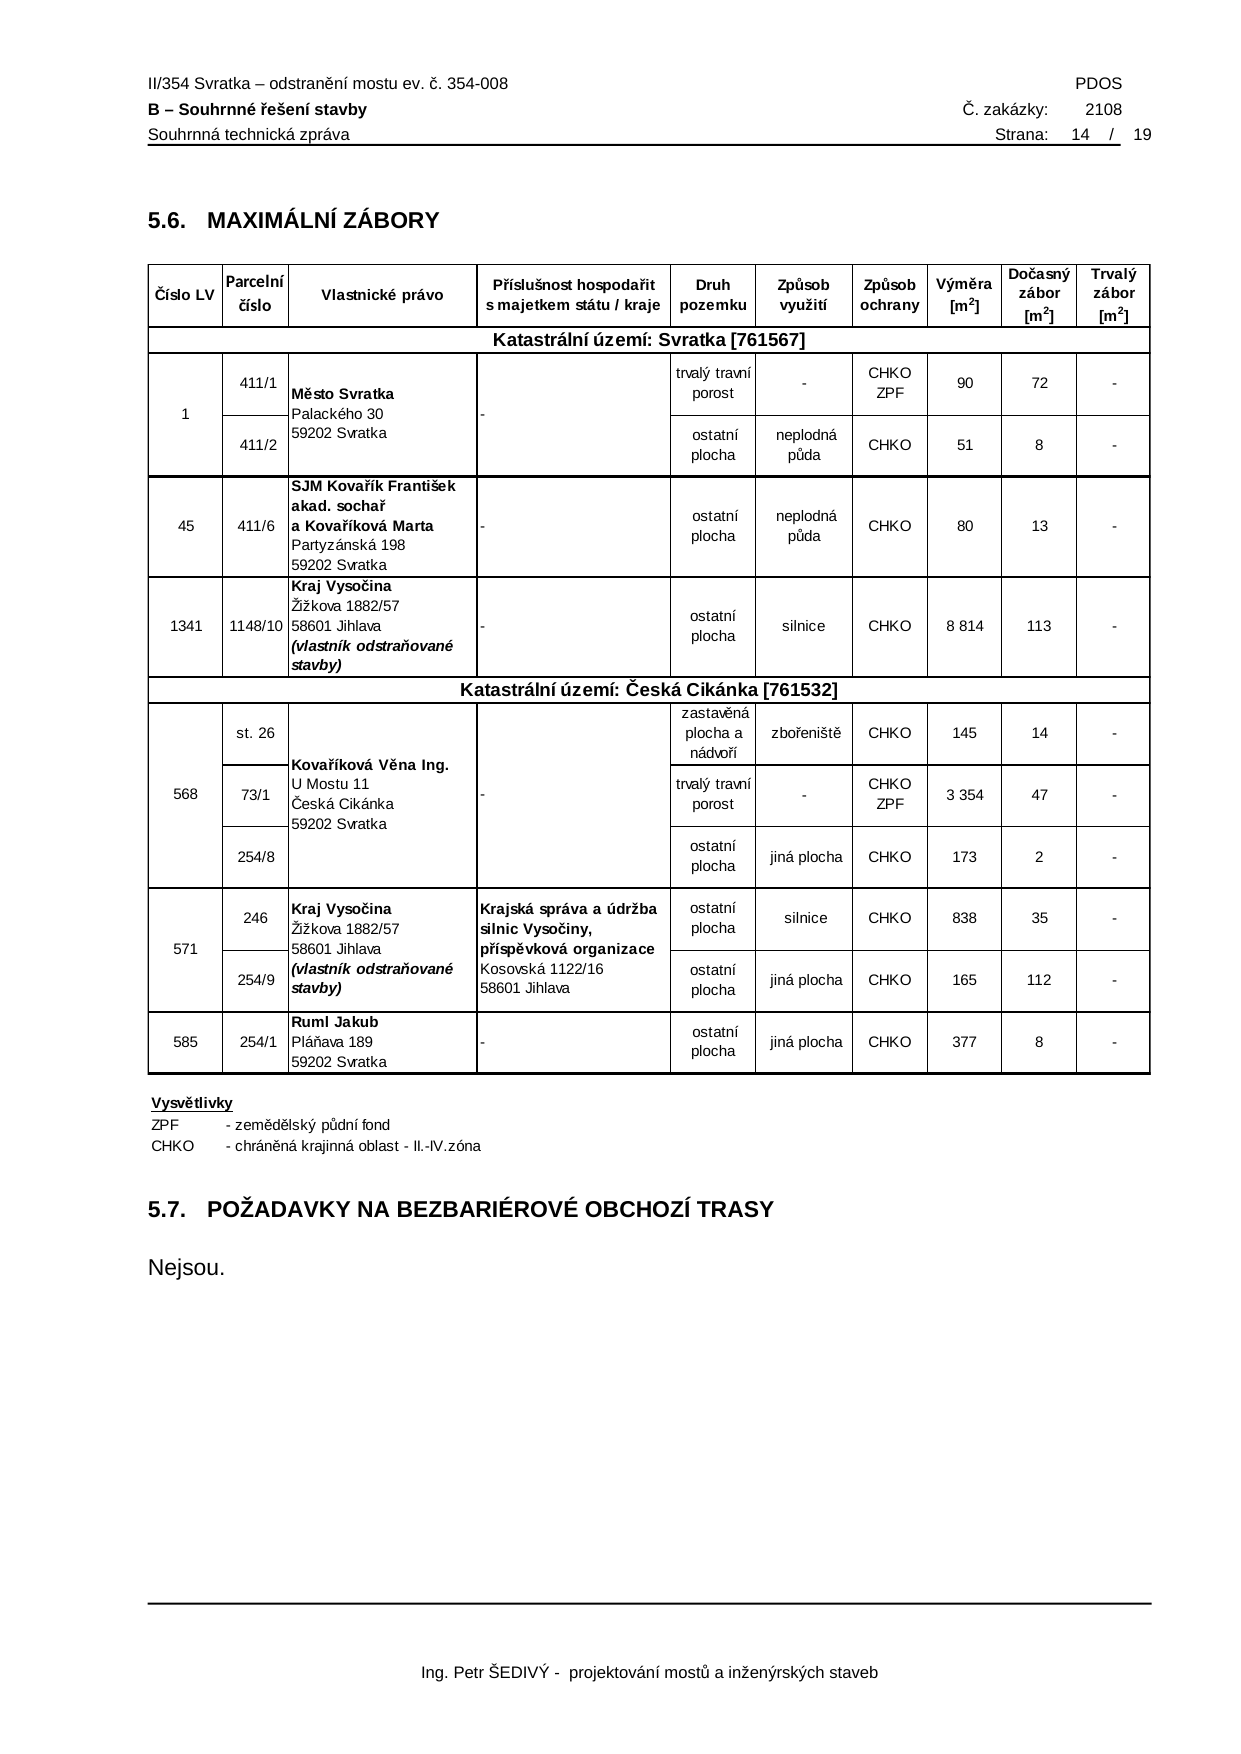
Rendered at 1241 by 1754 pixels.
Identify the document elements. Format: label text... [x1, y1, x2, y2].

text Nejsou. [148, 1254, 1152, 1280]
subtitle Maximální zábory [148, 207, 1152, 233]
subtitle Požadavky na bezbariérové obchozí trasy [148, 1196, 1152, 1223]
